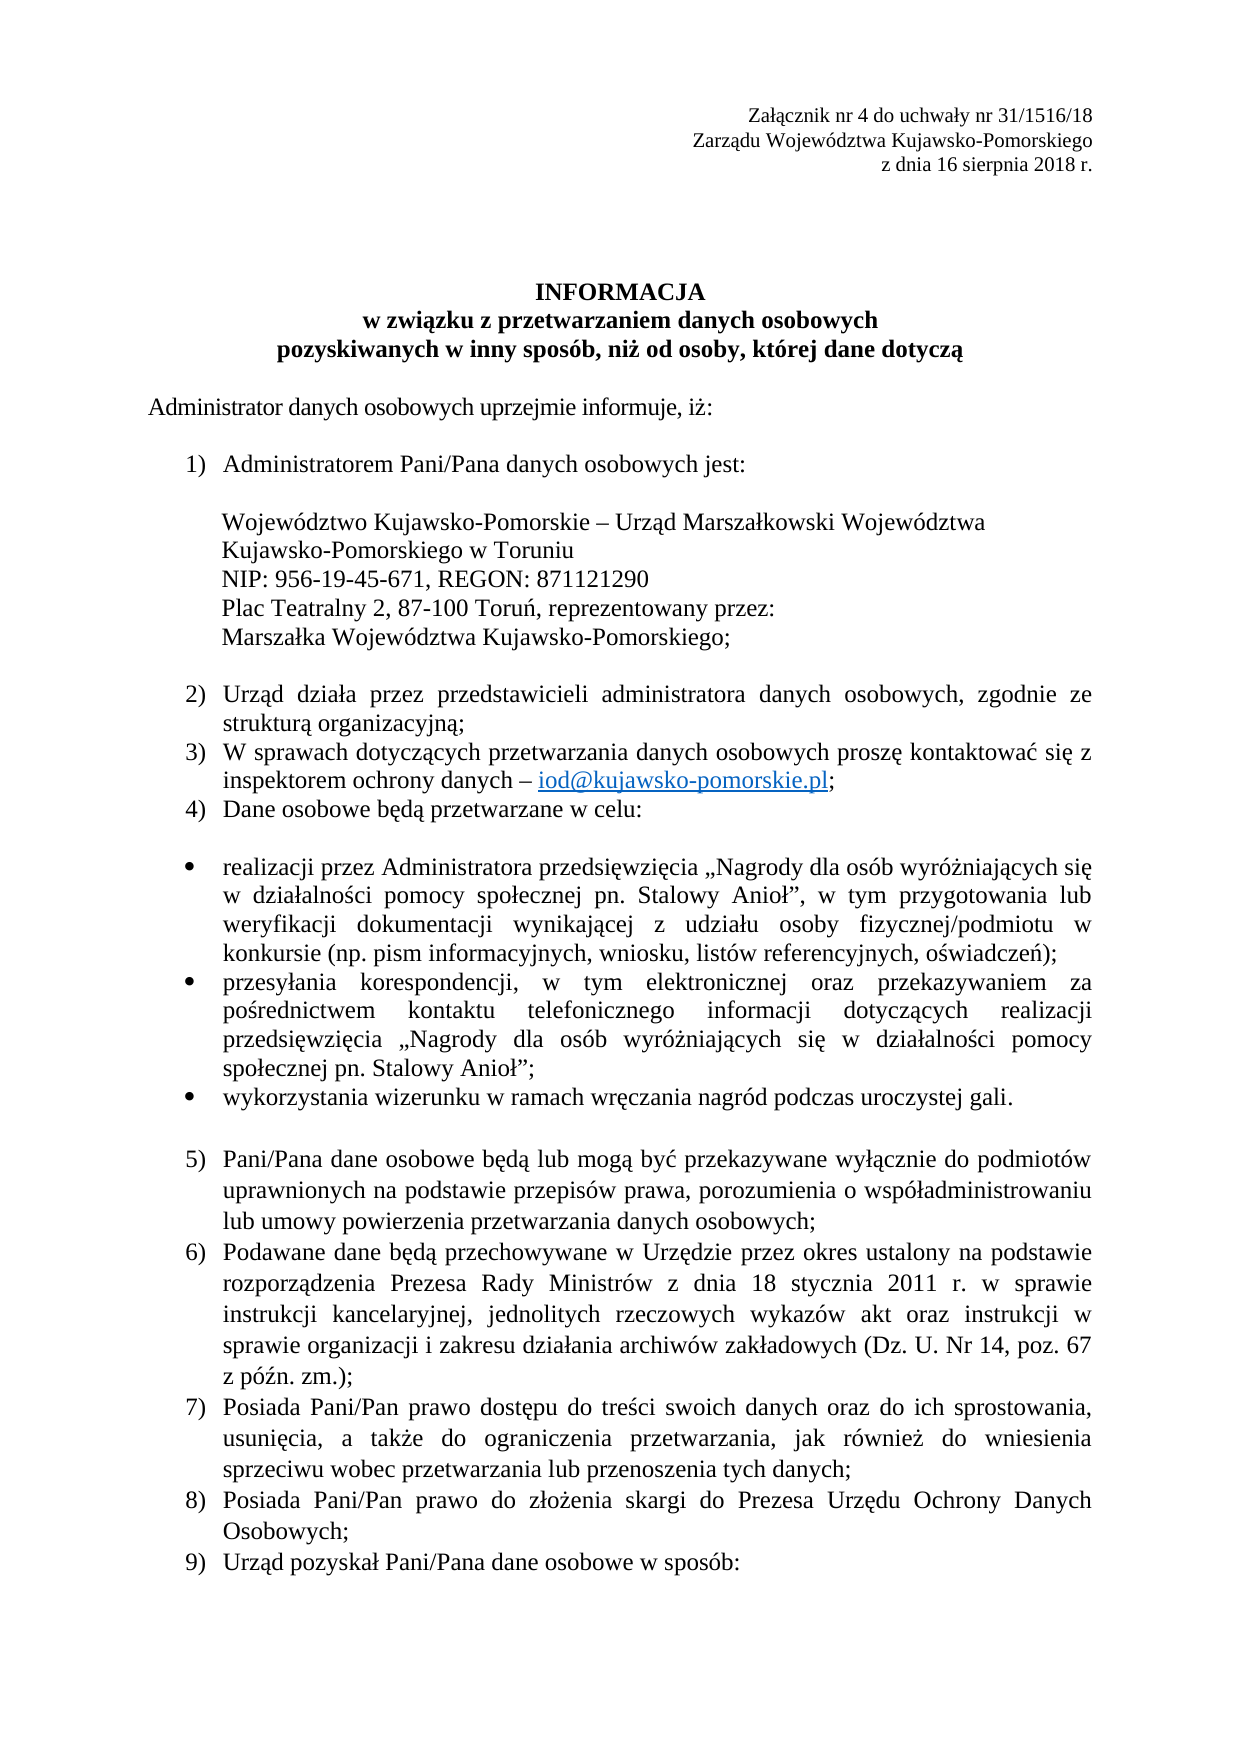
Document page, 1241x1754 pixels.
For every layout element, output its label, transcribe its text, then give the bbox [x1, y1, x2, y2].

text z dnia 16 sierpnia 2018 r. [148, 152, 1093, 176]
text w związku z przetwarzaniem danych osobowych [148, 305, 1093, 334]
list W sprawach dotyczących przetwarzania danych osobowych proszę kontaktować się z inspektorem ochrony danych – iod@kujawsko-pomorskie.pl; [185, 737, 1093, 794]
list realizacji przez Administratora przedsięwzięcia „Nagrody dla osób wyróżniających się w działalności pomocy społecznej pn. Stalowy Anioł”, w tym przygotowania lub weryfikacji dokumentacji wynikającej z udziału osoby fizycznej/podmiotu w konkursie (np. pism informacyjnych, wniosku, listów referencyjnych, oświadczeń); [185, 852, 1093, 967]
list Dane osobowe będą przetwarzane w celu: [185, 794, 1093, 823]
text NIP: 956-19-45-671, REGON: 871121290 [221, 564, 1093, 593]
list Podawane dane będą przechowywane w Urzędzie przez okres ustalony na podstawie rozporządzenia Prezesa Rady Ministrów z dnia 18 stycznia 2011 r. w sprawie instrukcji kancelaryjnej, jednolitych rzeczowych wykazów akt oraz instrukcji w sprawie organizacji i zakresu działania archiwów zakładowych (Dz. U. Nr 14, poz. 67 z późn. zm.); [185, 1237, 1093, 1390]
list Administratorem Pani/Pana danych osobowych jest: [185, 449, 1093, 478]
text Zarządu Województwa Kujawsko-Pomorskiego [148, 127, 1093, 152]
text Województwo Kujawsko-Pomorskie – Urząd Marszałkowski Województwa [221, 507, 1093, 535]
list Urząd działa przez przedstawicieli administratora danych osobowych, zgodnie ze strukturą organizacyjną; [185, 679, 1093, 737]
list Urząd pozyskał Pani/Pana dane osobowe w sposób: [185, 1547, 1093, 1576]
list Pani/Pana dane osobowe będą lub mogą być przekazywane wyłącznie do podmiotów uprawnionych na podstawie przepisów prawa, porozumienia o współadministrowaniu lub umowy powierzenia przetwarzania danych osobowych; [185, 1144, 1093, 1234]
text pozyskiwanych w inny sposób, niż od osoby, której dane dotyczą [148, 334, 1093, 363]
text Marszałka Województwa Kujawsko-Pomorskiego; [221, 622, 1093, 650]
list Posiada Pani/Pan prawo dostępu do treści swoich danych oraz do ich sprostowania, usunięcia, a także do ograniczenia przetwarzania, jak również do wniesienia sprzeciwu wobec przetwarzania lub przenoszenia tych danych; [185, 1392, 1093, 1483]
text Kujawsko-Pomorskiego w Toruniu [221, 535, 1093, 564]
text INFORMACJA [148, 277, 1093, 305]
text Plac Teatralny 2, 87-100 Toruń, reprezentowany przez: [221, 593, 1093, 622]
list przesyłania korespondencji, w tym elektronicznej oraz przekazywaniem za pośrednictwem kontaktu telefonicznego informacji dotyczących realizacji przedsięwzięcia „Nagrody dla osób wyróżniających się w działalności pomocy społecznej pn. Stalowy Anioł”; [185, 967, 1093, 1082]
text Administrator danych osobowych uprzejmie informuje, iż: [148, 392, 1093, 420]
list wykorzystania wizerunku w ramach wręczania nagród podczas uroczystej gali. [185, 1082, 1093, 1110]
list Posiada Pani/Pan prawo do złożenia skargi do Prezesa Urzędu Ochrony Danych Osobowych; [185, 1485, 1093, 1545]
text Załącznik nr 4 do uchwały nr 31/1516/18 [148, 103, 1093, 127]
